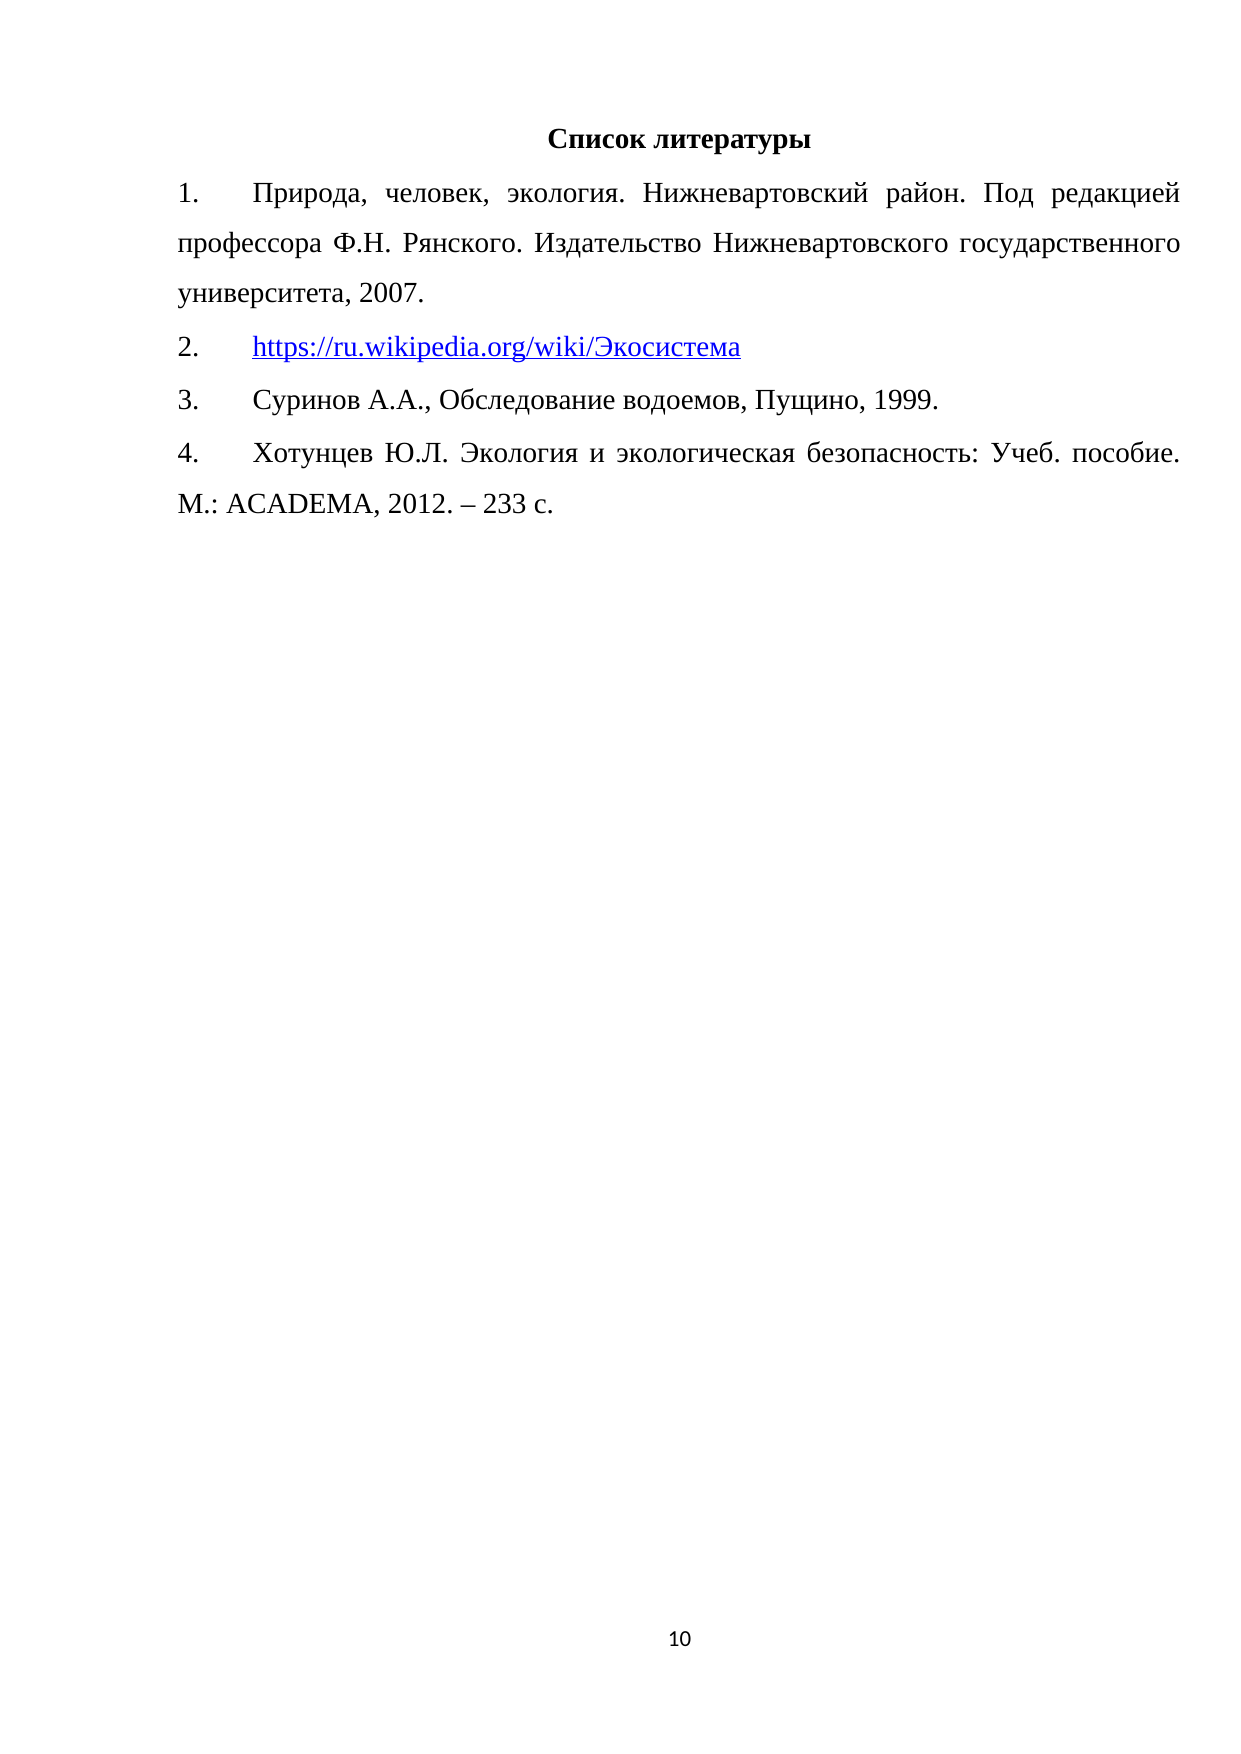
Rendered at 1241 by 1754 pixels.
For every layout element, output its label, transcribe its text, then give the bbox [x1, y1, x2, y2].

list Хотунцев Ю.Л. Экология и экологическая безопасность: Учеб. пособие. М.: ACADEMA, 2012. – 233 с. [177, 436, 1181, 519]
list Природа, человек, экология. Нижневартовский район. Под редакцией профессора Ф.Н. Рянского. Издательство Нижневартовского государственного университета, 2007. [177, 175, 1181, 309]
list Суринов А.А., Обследование водоемов, Пущино, 1999. [177, 382, 1181, 416]
list https://ru.wikipedia.org/wiki/Экосистема [177, 329, 1181, 362]
text Список литературы [177, 121, 1181, 155]
